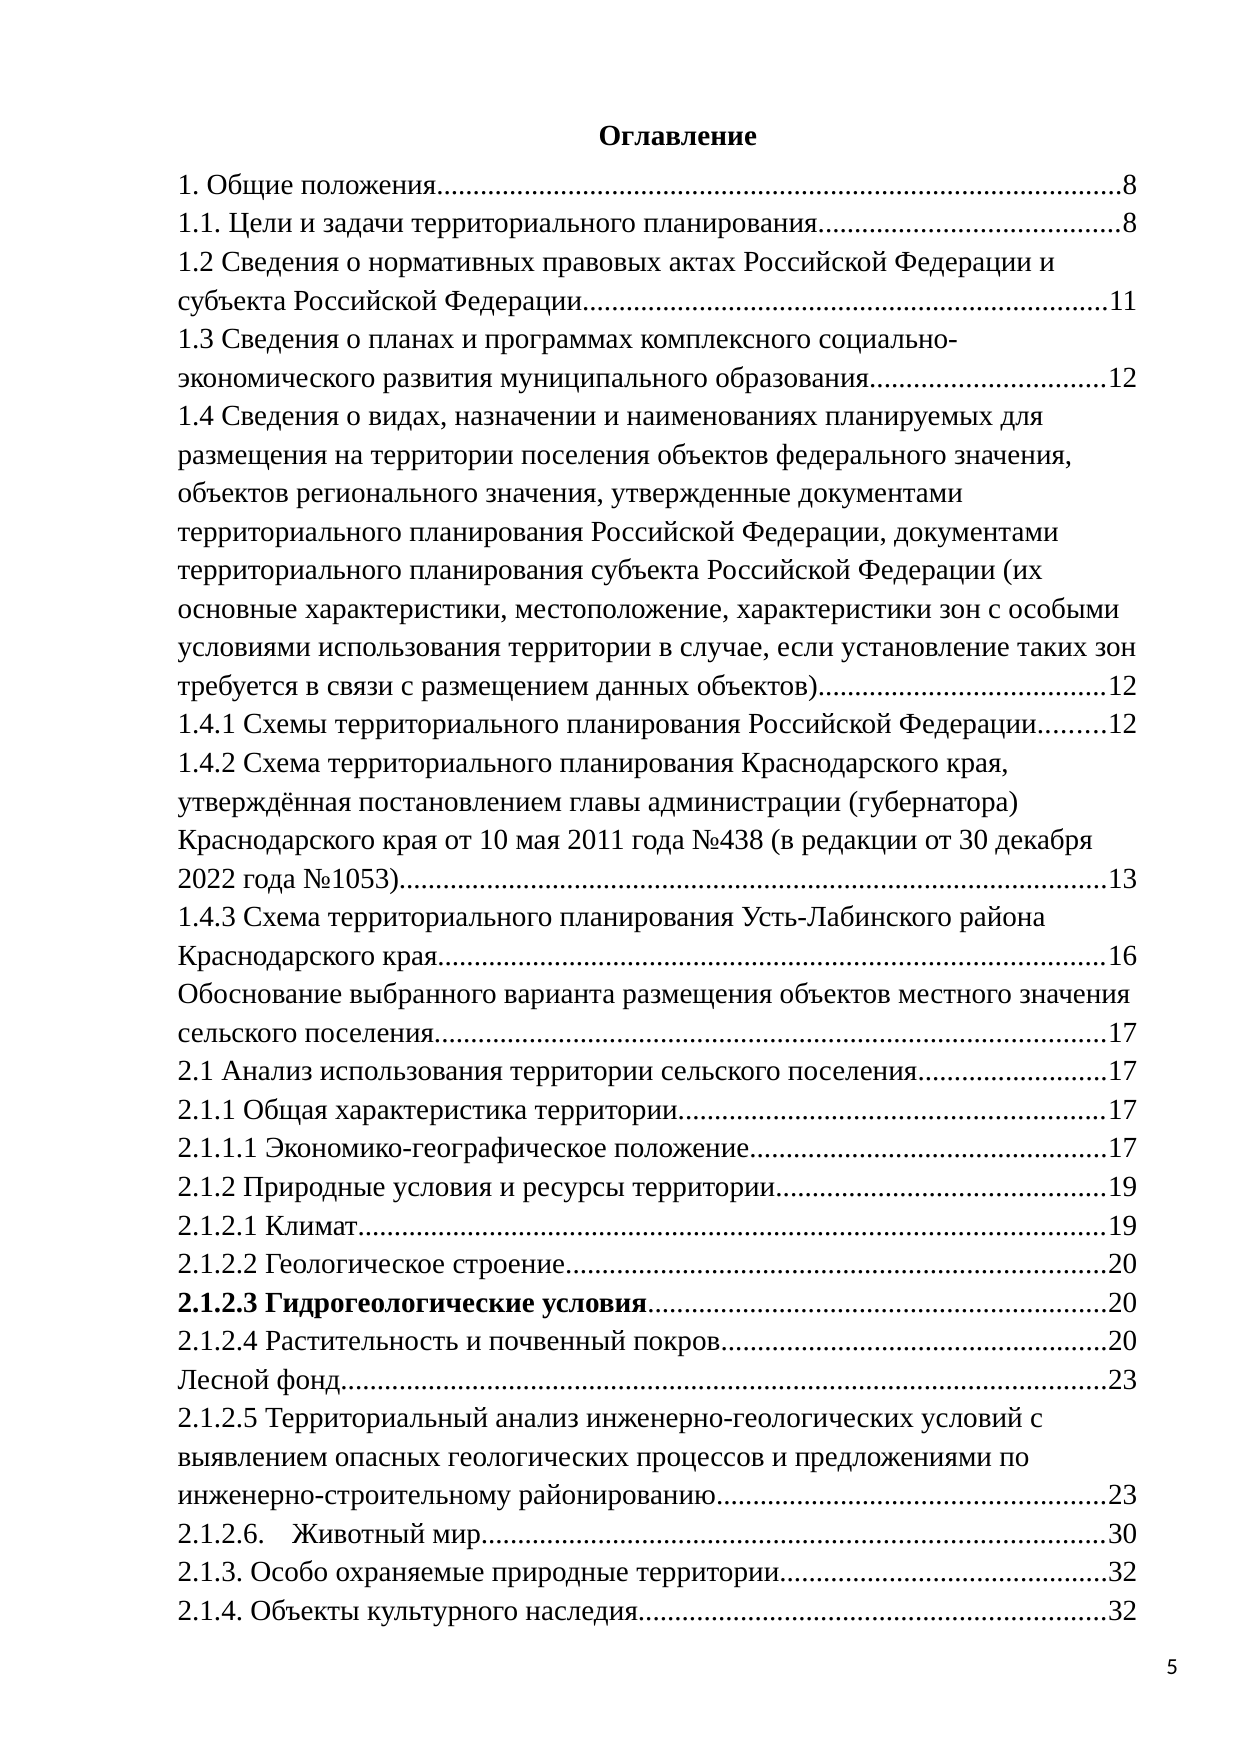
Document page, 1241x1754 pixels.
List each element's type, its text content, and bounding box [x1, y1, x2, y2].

text 2.1.4. Объекты культурного наследия 32 [177, 1593, 1148, 1627]
text 2.1.2.1 Климат 19 [177, 1208, 1148, 1241]
text 2.1.2.3 Гидрогеологические условия 20 [177, 1285, 1148, 1318]
text 2.1.3. Особо охраняемые природные территории 32 [177, 1554, 1148, 1588]
text 1.2 Сведения о нормативных правовых актах Российской Федерации и субъекта Российской Федерации 11 [177, 244, 1148, 316]
text 1.4 Сведения о видах, назначении и наименованиях планируемых для размещения на территории поселения объектов федерального значения, объектов регионального значения, утвержденные документами территориального планирования Российской Федерации, документами территориального планирования субъекта Российской Федерации (их основные характеристики, местоположение, характеристики зон с особыми условиями использования территории в случае, если установление таких зон требуется в связи с размещением данных объектов). 12 [177, 398, 1148, 702]
text 2.1.2.4 Растительность и почвенный покров 20 [177, 1323, 1148, 1357]
text 1.4.3 Схема территориального планирования Усть-Лабинского района Краснодарского края 16 [177, 899, 1148, 971]
text 2.1.1 Общая характеристика территории 17 [177, 1092, 1148, 1126]
text 2.1.2.2 Геологическое строение 20 [177, 1246, 1148, 1280]
text 2.1.2.6. Животный мир 30 [177, 1516, 1148, 1549]
text 2.1 Анализ использования территории сельского поселения 17 [177, 1053, 1148, 1087]
text 2.1.2.5 Территориальный анализ инженерно-геологических условий с выявлением опасных геологических процессов и предложениями по инженерно-строительному районированию 23 [177, 1400, 1148, 1511]
text 2.1.2 Природные условия и ресурсы территории 19 [177, 1169, 1148, 1203]
text Обоснование выбранного варианта размещения объектов местного значения сельского поселения 17 [177, 976, 1148, 1048]
text 1.4.1 Схемы территориального планирования Российской Федерации. 12 [177, 707, 1148, 740]
text 1.1. Цели и задачи территориального планирования 8 [177, 206, 1148, 239]
text 1.4.2 Схема территориального планирования Краснодарского края, утверждённая постановлением главы администрации (губернатора) Краснодарского края от 10 мая 2011 года №438 (в редакции от 30 декабря 2022 года №1053). 13 [177, 745, 1148, 894]
text Оглавление [177, 118, 1178, 152]
text 1. Общие положения 8 [177, 167, 1148, 201]
text Лесной фонд 23 [177, 1362, 1148, 1395]
text 1.3 Сведения о планах и программах комплексного социально-экономического развития муниципального образования 12 [177, 321, 1148, 393]
text 2.1.1.1 Экономико-географическое положение 17 [177, 1131, 1148, 1164]
